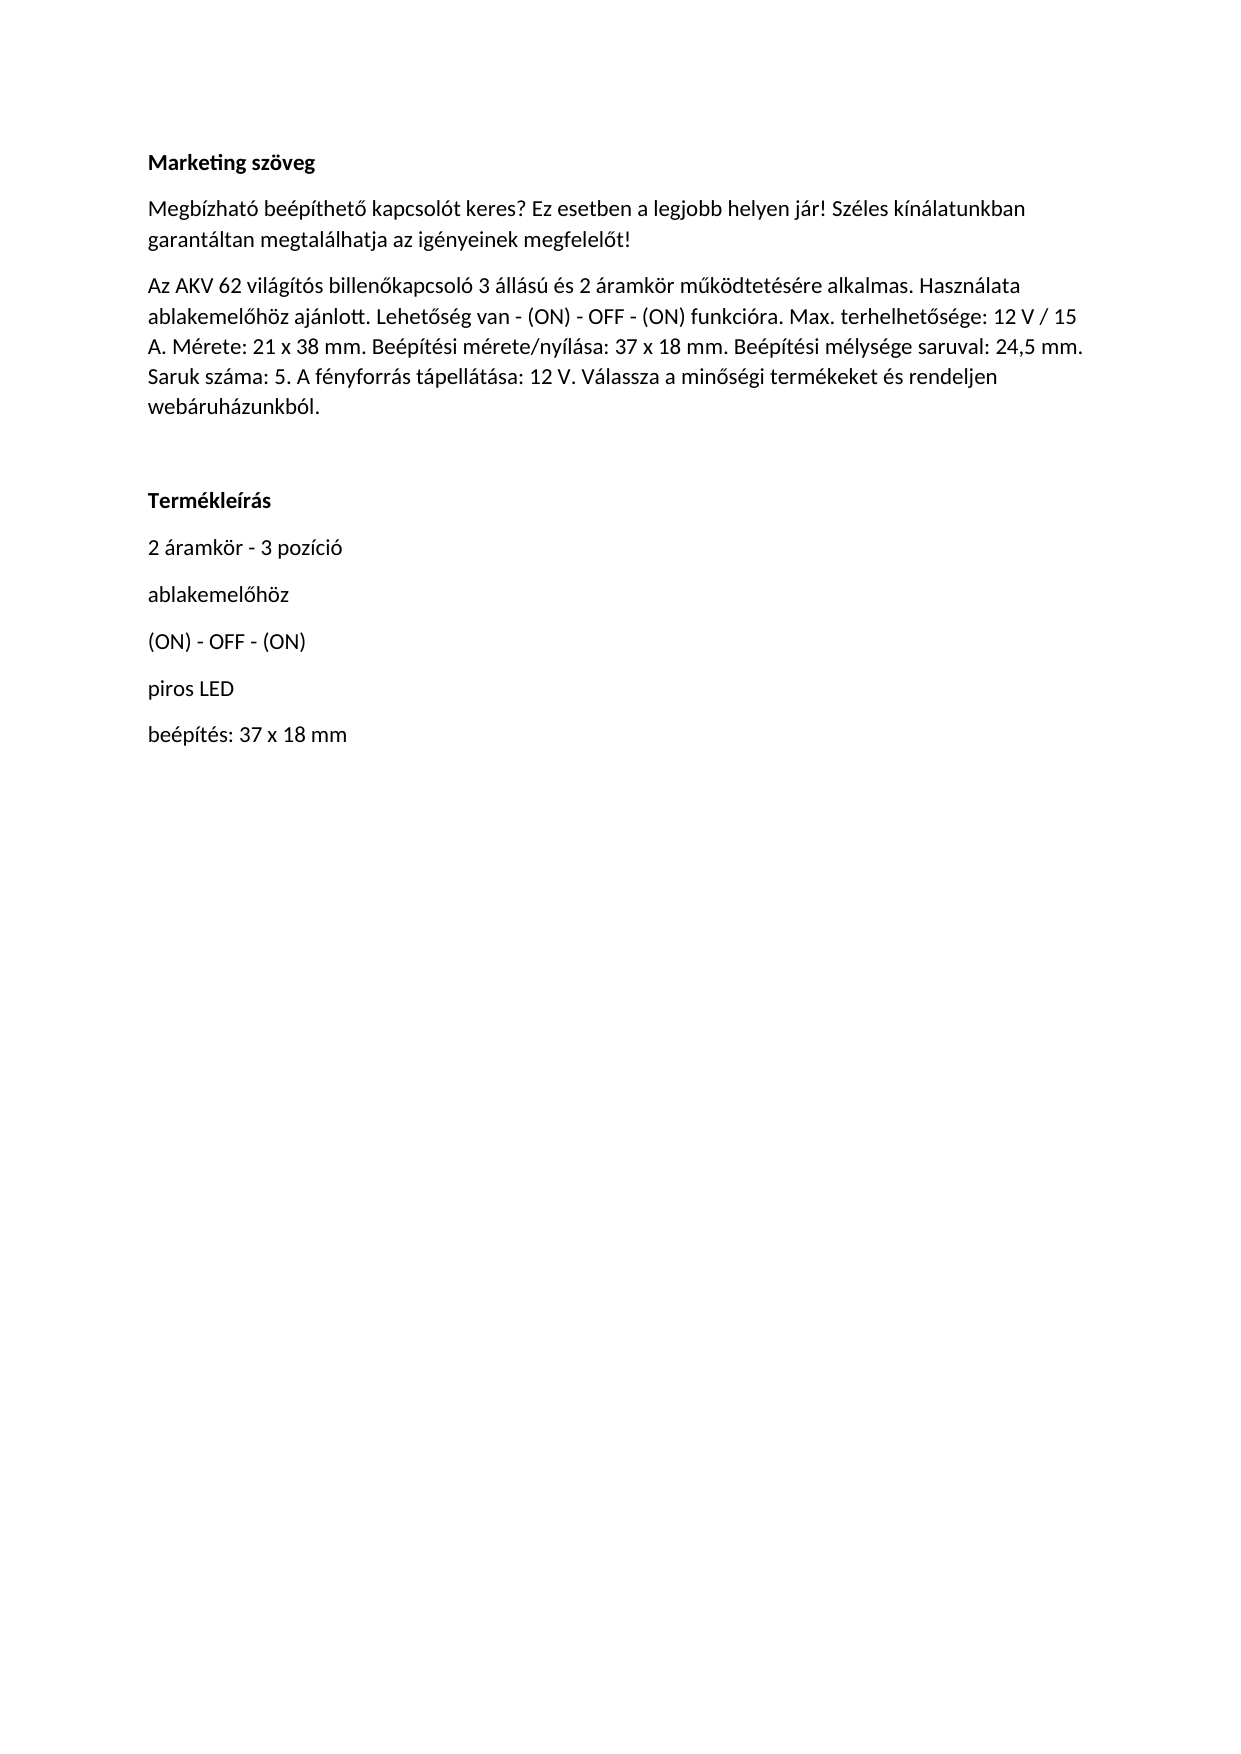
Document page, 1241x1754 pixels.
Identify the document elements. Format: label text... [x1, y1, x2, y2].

text Megbízható beépíthető kapcsolót keres? Ez esetben a legjobb helyen jár! Széles kínálatunkban garantáltan megtalálhatja az igényeinek megfelelőt! [148, 194, 1093, 253]
text 2 áramkör - 3 pozíció [148, 533, 1093, 561]
text Termékleírás [148, 486, 1093, 514]
text Marketing szöveg [148, 148, 1093, 176]
text ablakemelőhöz [148, 580, 1093, 608]
text piros LED [148, 674, 1093, 702]
text Az AKV 62 világítós billenőkapcsoló 3 állású és 2 áramkör működtetésére alkalmas. Használata ablakemelőhöz ajánlott. Lehetőség van - (ON) - OFF - (ON) funkcióra. Max. terhelhetősége: 12 V / 15 A. Mérete: 21 x 38 mm. Beépítési mérete/nyílása: 37 x 18 mm. Beépítési mélysége saruval: 24,5 mm. Saruk száma: 5. A fényforrás tápellátása: 12 V. Válassza a minőségi termékeket és rendeljen webáruházunkból. [148, 272, 1093, 420]
text (ON) - OFF - (ON) [148, 627, 1093, 655]
text beépítés: 37 x 18 mm [148, 721, 1093, 748]
